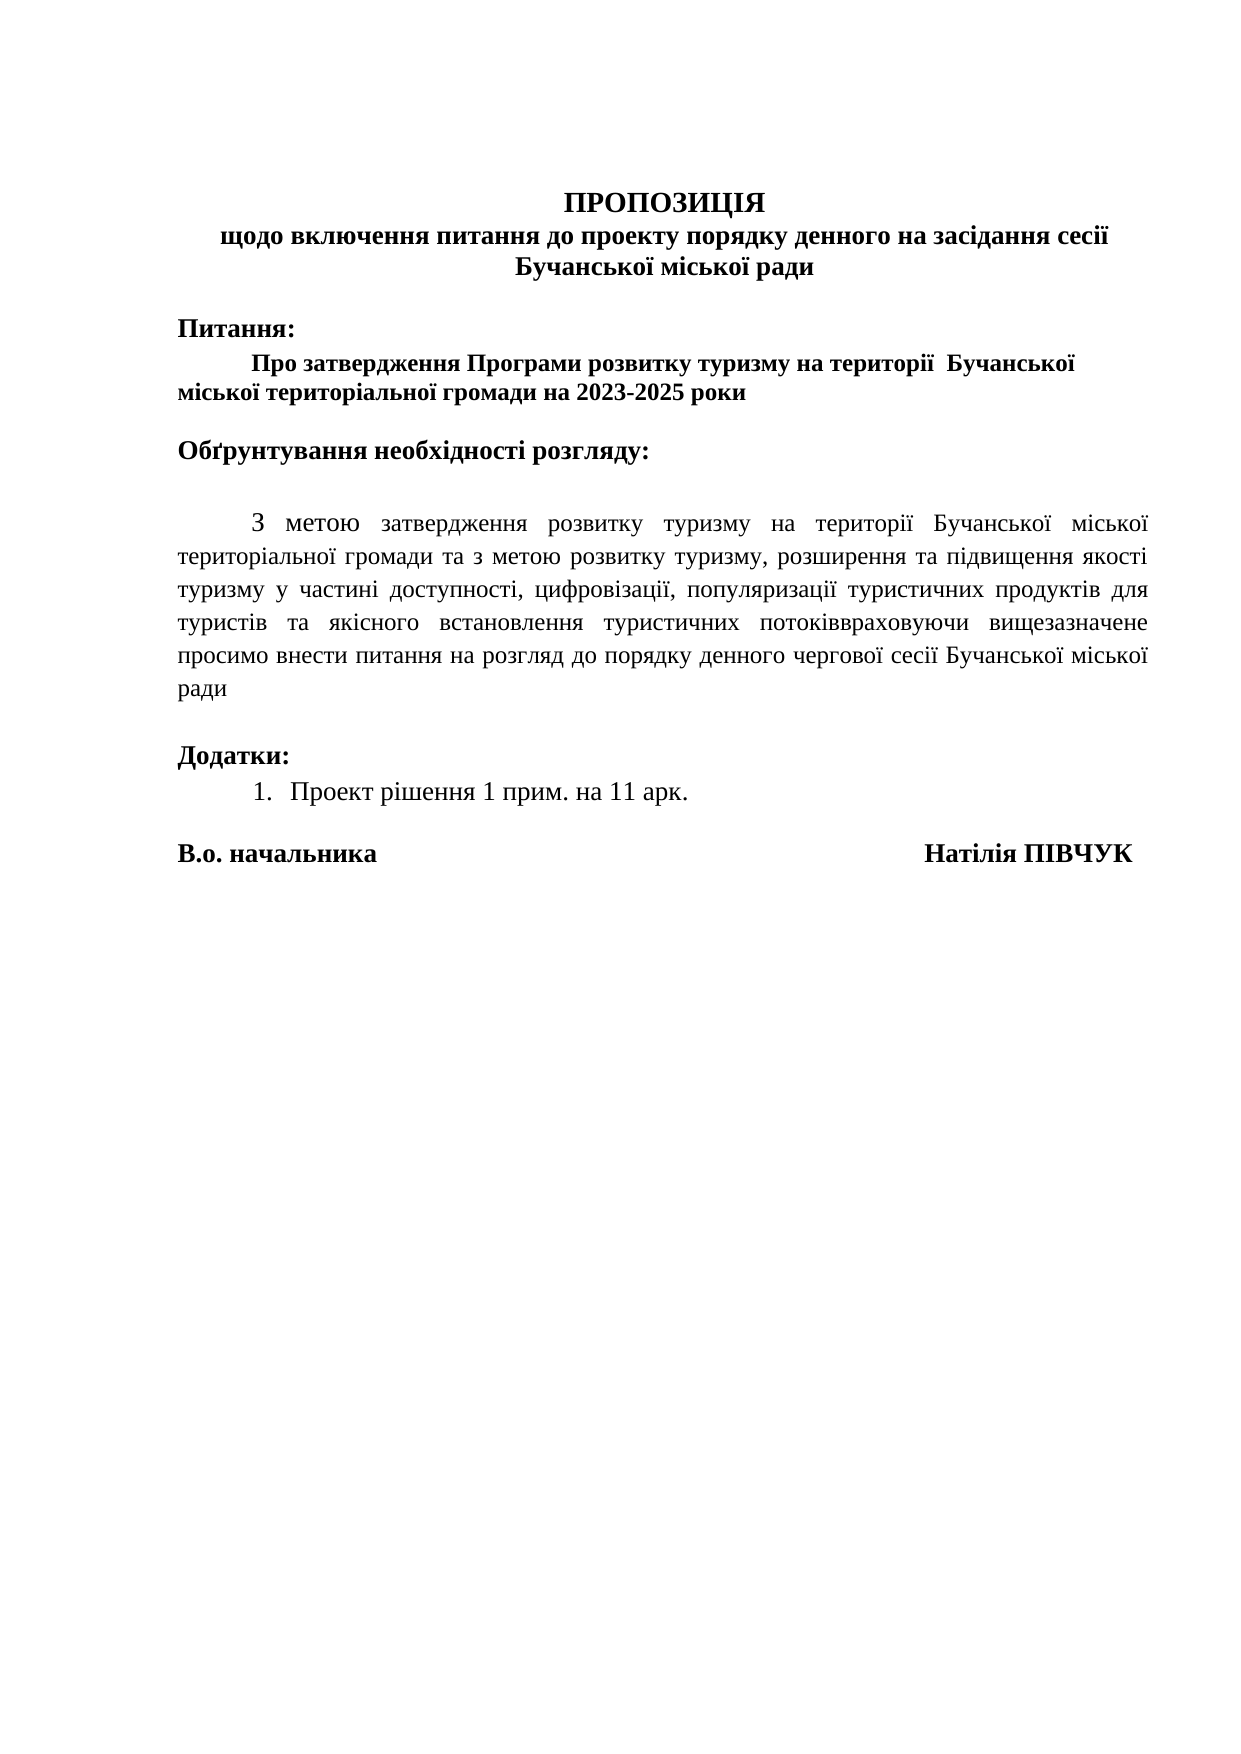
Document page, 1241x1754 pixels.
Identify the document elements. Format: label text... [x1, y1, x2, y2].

text Про затвердження Програми розвитку туризму на території Бучанської міської територіальної громади на 2023-2025 роки [177, 348, 1152, 405]
text Додатки: [177, 739, 1149, 770]
text Обґрунтування необхідності розгляду: [177, 434, 1149, 465]
text В.о. начальника Натілія ПІВЧУК [177, 837, 1152, 868]
text щодо включення питання до проекту порядку денного на засідання сесії Бучанської міської ради [177, 219, 1152, 281]
list Проект рішення 1 прим. на 11 арк. [252, 775, 1149, 806]
text Питання: [177, 312, 1149, 343]
text З метою затвердження розвитку туризму на території Бучанської міської територіальної громади та з метою розвитку туризму, розширення та підвищення якості туризму у частині доступності, цифровізації, популяризації туристичних продуктів для туристів та якісного встановлення туристичних потоківвраховуючи вищезазначене просимо внести питання на розгляд до порядку денного чергової сесії Бучанської міської ради [177, 506, 1149, 702]
text ПРОПОЗИЦІЯ [177, 185, 1152, 219]
